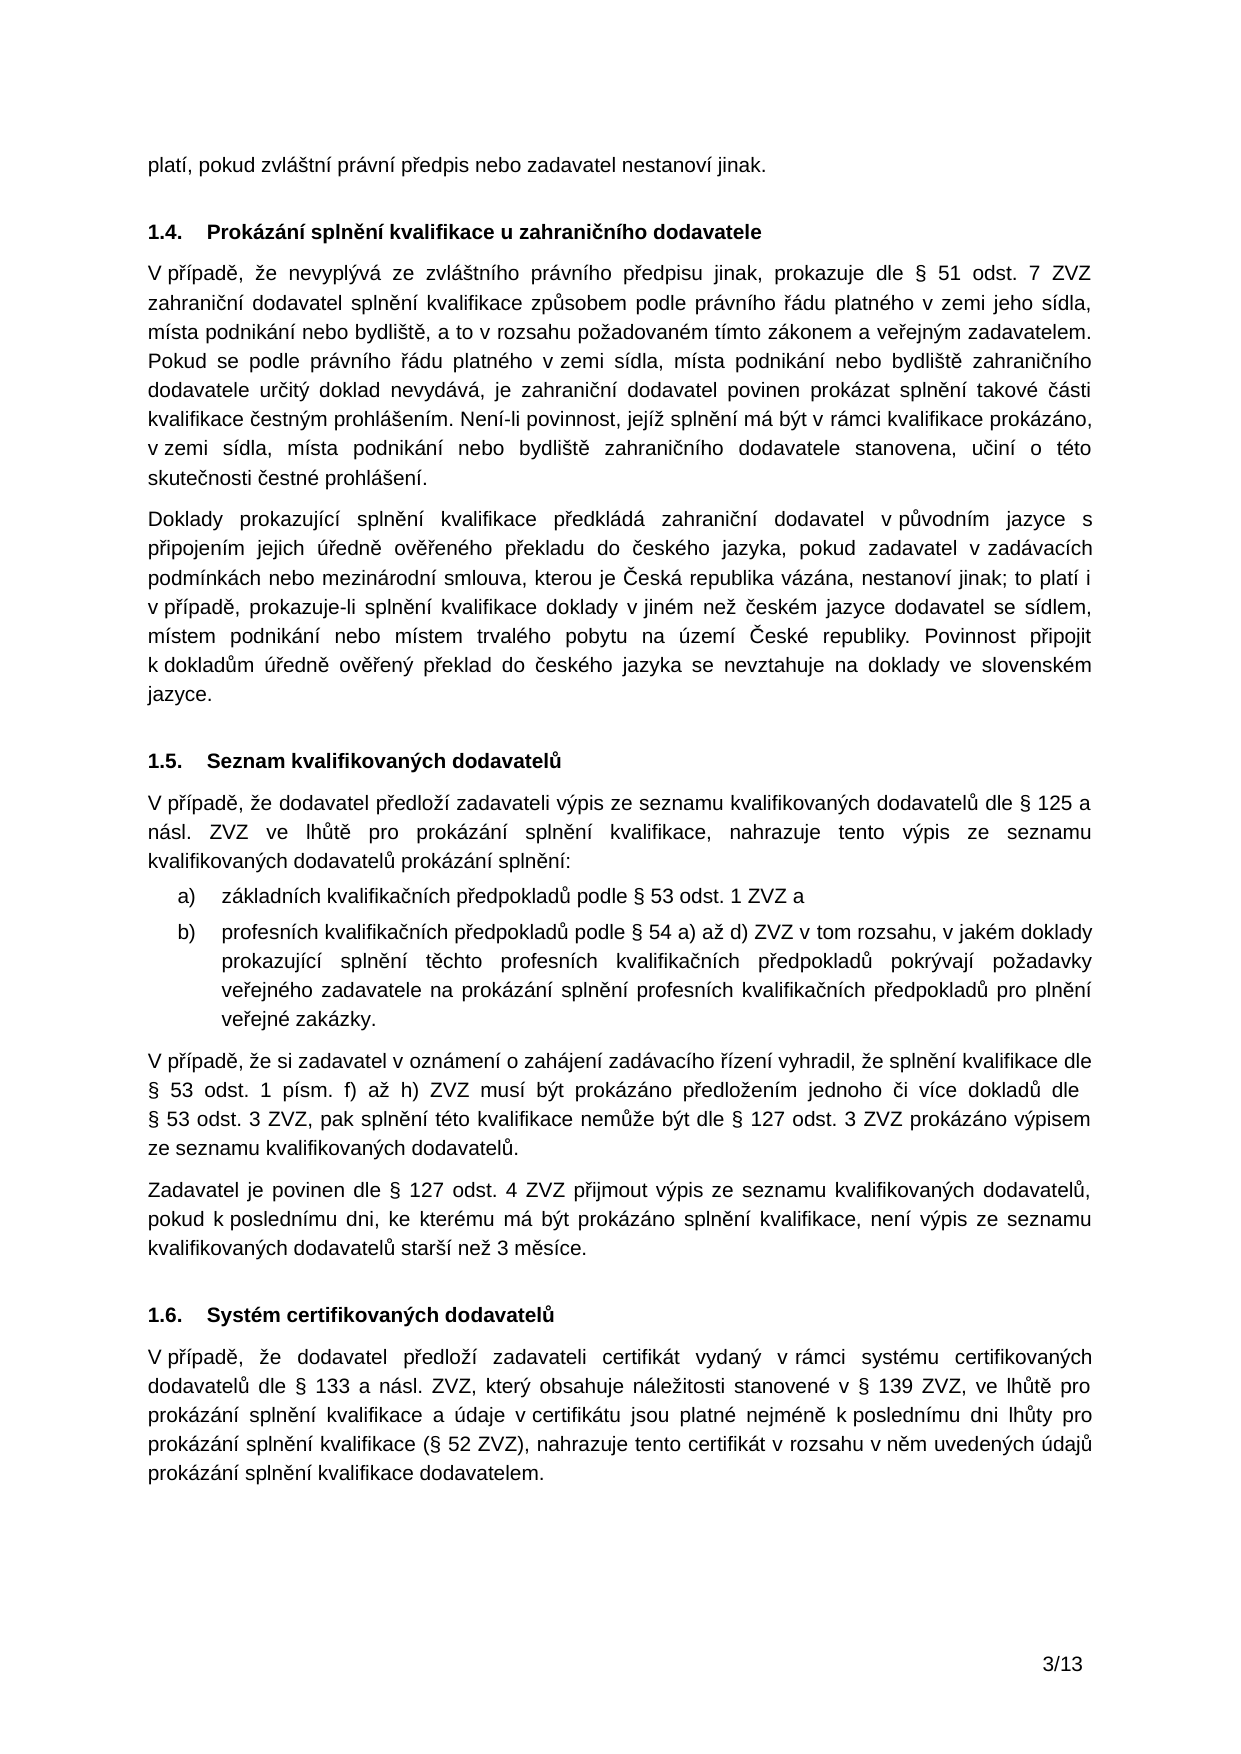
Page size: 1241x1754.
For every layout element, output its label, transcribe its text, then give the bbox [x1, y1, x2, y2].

text V případě, že nevyplývá ze zvláštního právního předpisu jinak, prokazuje dle § 51 odst. 7 ZVZ zahraniční dodavatel splnění kvalifikace způsobem podle právního řádu platného v zemi jeho sídla, místa podnikání nebo bydliště, a to v rozsahu požadovaném tímto zákonem a veřejným zadavatelem. Pokud se podle právního řádu platného v zemi sídla, místa podnikání nebo bydliště zahraničního dodavatele určitý doklad nevydává, je zahraniční dodavatel povinen prokázat splnění takové části kvalifikace čestným prohlášením. Není-li povinnost, jejíž splnění má být v rámci kvalifikace prokázáno, v zemi sídla, místa podnikání nebo bydliště zahraničního dodavatele stanovena, učiní o této skutečnosti čestné prohlášení. [148, 256, 1093, 489]
list Seznam kvalifikovaných dodavatelů [148, 743, 1093, 773]
text V případě, že dodavatel předloží zadavateli výpis ze seznamu kvalifikovaných dodavatelů dle § 125 a násl. ZVZ ve lhůtě pro prokázání splnění kvalifikace, nahrazuje tento výpis ze seznamu kvalifikovaných dodavatelů prokázání splnění: [148, 785, 1093, 873]
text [148, 148, 1093, 177]
list Prokázání splnění kvalifikace u zahraničního dodavatele [148, 214, 1093, 243]
text Doklady prokazující splnění kvalifikace předkládá zahraniční dodavatel v původním jazyce s připojením jejich úředně ověřeného překladu do českého jazyka, pokud zadavatel v zadávacích podmínkách nebo mezinárodní smlouva, kterou je Česká republika vázána, nestanoví jinak; to platí i v případě, prokazuje-li splnění kvalifikace doklady v jiném než českém jazyce dodavatel se sídlem, místem podnikání nebo místem trvalého pobytu na území České republiky. Povinnost připojit k dokladům úředně ověřený překlad do českého jazyka se nevztahuje na doklady ve slovenském jazyce. [148, 502, 1093, 706]
list Systém certifikovaných dodavatelů [148, 1298, 1093, 1327]
text Zadavatel je povinen dle § 127 odst. 4 ZVZ přijmout výpis ze seznamu kvalifikovaných dodavatelů, pokud k poslednímu dni, ke kterému má být prokázáno splnění kvalifikace, není výpis ze seznamu kvalifikovaných dodavatelů starší než 3 měsíce. [148, 1173, 1093, 1260]
list profesních kvalifikačních předpokladů podle § 54 a) až d) ZVZ v tom rozsahu, v jakém doklady prokazující splnění těchto profesních kvalifikačních předpokladů pokrývají požadavky veřejného zadavatele na prokázání splnění profesních kvalifikačních předpokladů pro plnění veřejné zakázky. [177, 914, 1093, 1031]
text V případě, že dodavatel předloží zadavateli certifikát vydaný v rámci systému certifikovaných dodavatelů dle § 133 a násl. ZVZ, který obsahuje náležitosti stanovené v § 139 ZVZ, ve lhůtě pro prokázání splnění kvalifikace a údaje v certifikátu jsou platné nejméně k poslednímu dni lhůty pro prokázání splnění kvalifikace (§ 52 ZVZ), nahrazuje tento certifikát v rozsahu v něm uvedených údajů prokázání splnění kvalifikace dodavatelem. [148, 1339, 1093, 1485]
text V případě, že si zadavatel v oznámení o zahájení zadávacího řízení vyhradil, že splnění kvalifikace dle § 53 odst. 1 písm. f) až h) ZVZ musí být prokázáno předložením jednoho či více dokladů dle § 53 odst. 3 ZVZ, pak splnění této kvalifikace nemůže být dle § 127 odst. 3 ZVZ prokázáno výpisem ze seznamu kvalifikovaných dodavatelů. [148, 1043, 1093, 1160]
list základních kvalifikačních předpokladů podle § 53 odst. 1 ZVZ a [177, 879, 1093, 908]
